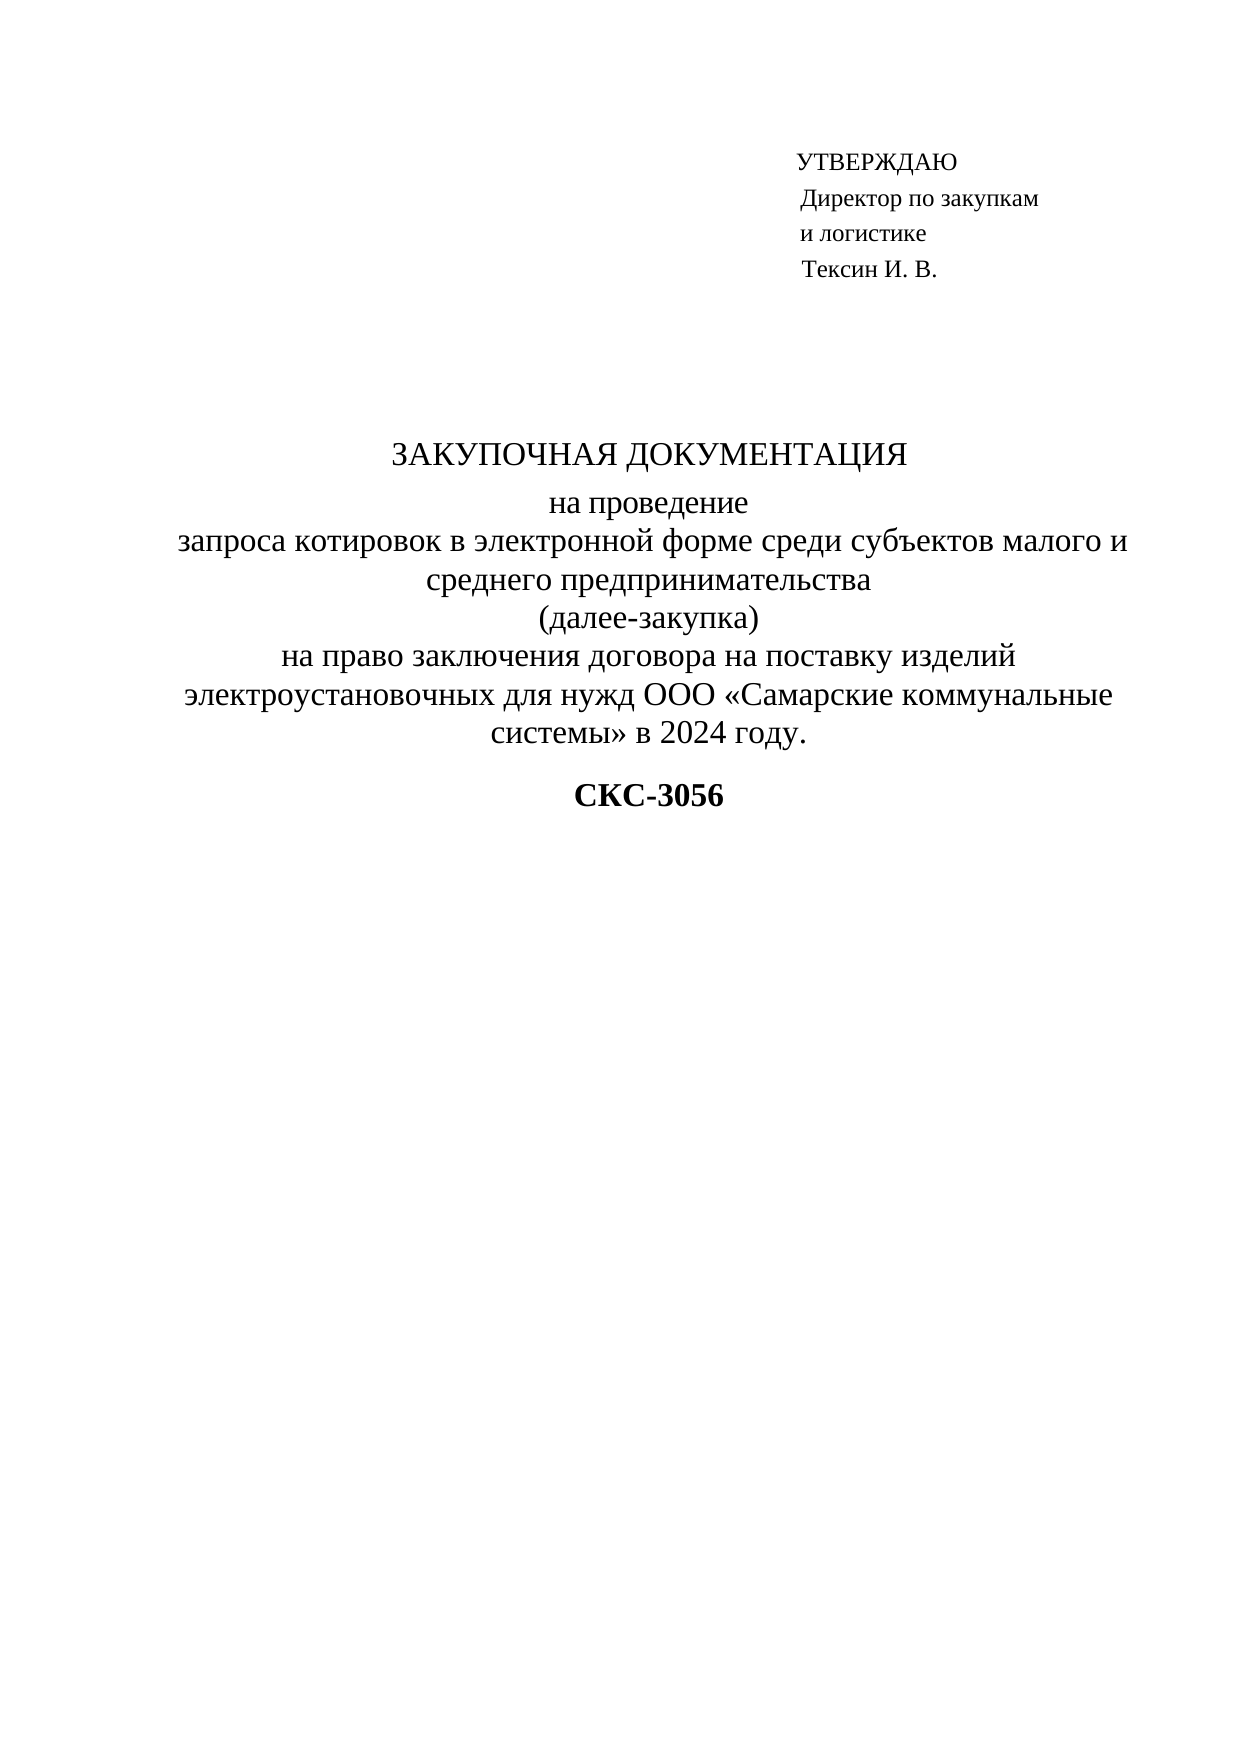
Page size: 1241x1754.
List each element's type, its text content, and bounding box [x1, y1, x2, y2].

text запроса котировок в электронной форме среди субъектов малого и среднего предпринимательства [131, 520, 1166, 597]
text УТВЕРЖДАЮ [796, 147, 1168, 175]
text СКС-3056 [131, 775, 1166, 814]
text ЗАКУПОЧНАЯ ДОКУМЕНТАЦИЯ [131, 434, 1168, 472]
text (далее-закупка) [131, 597, 1166, 635]
text Директор по закупкам [131, 183, 1168, 211]
text на проведение [131, 482, 1166, 520]
text Тексин И. В. [131, 254, 1168, 283]
text и логистике [131, 218, 1168, 247]
text на право заключения договора на поставку изделий электроустановочных для нужд ООО «Самарские коммунальные системы» в 2024 году. [131, 635, 1166, 750]
